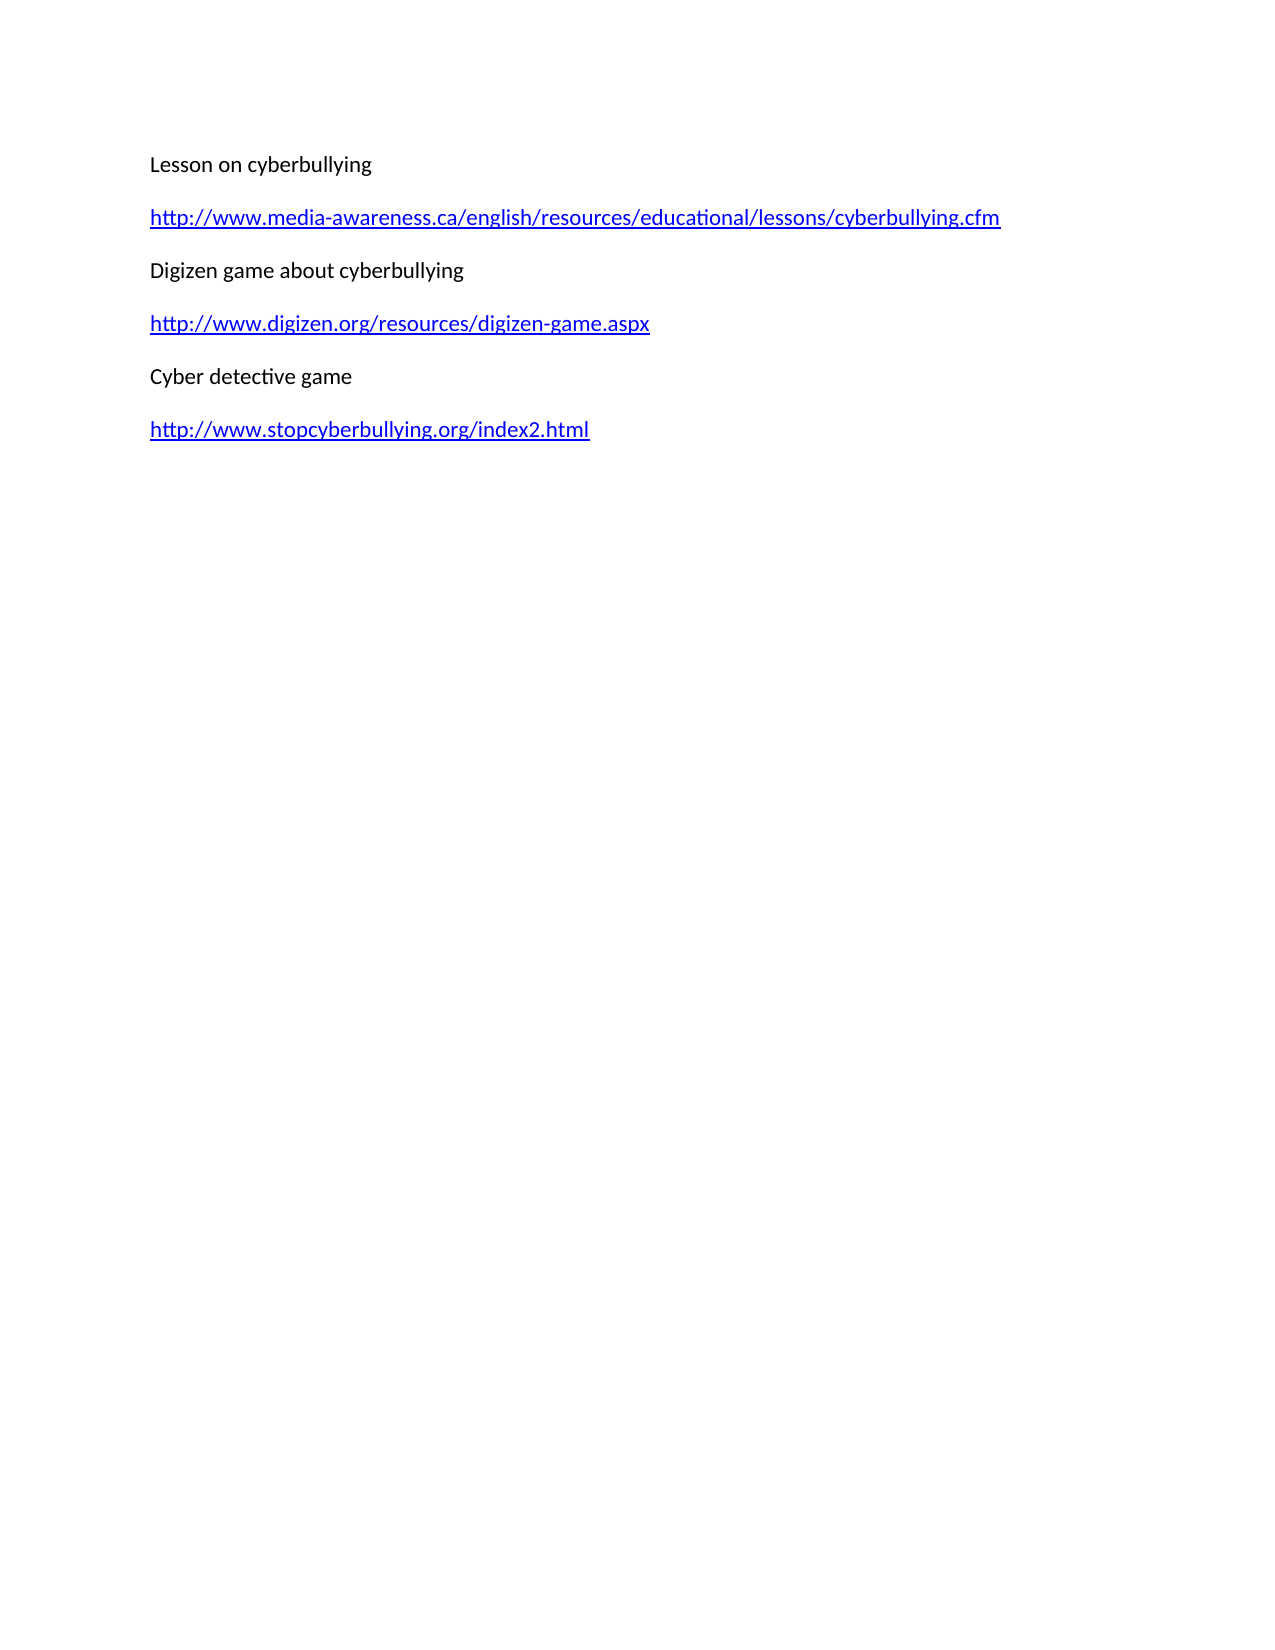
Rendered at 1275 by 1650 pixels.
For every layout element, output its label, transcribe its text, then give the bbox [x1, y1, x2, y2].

text Digizen game about cyberbullying [150, 256, 1125, 284]
text http://www.digizen.org/resources/digizen-game.aspx [150, 309, 1125, 337]
text http://www.media-awareness.ca/english/resources/educational/lessons/cyberbullying.cfm [150, 203, 1125, 231]
text http://www.stopcyberbullying.org/index2.html [150, 415, 1125, 443]
text Cyber detective game [150, 362, 1125, 390]
text Lesson on cyberbullying [150, 150, 1125, 178]
